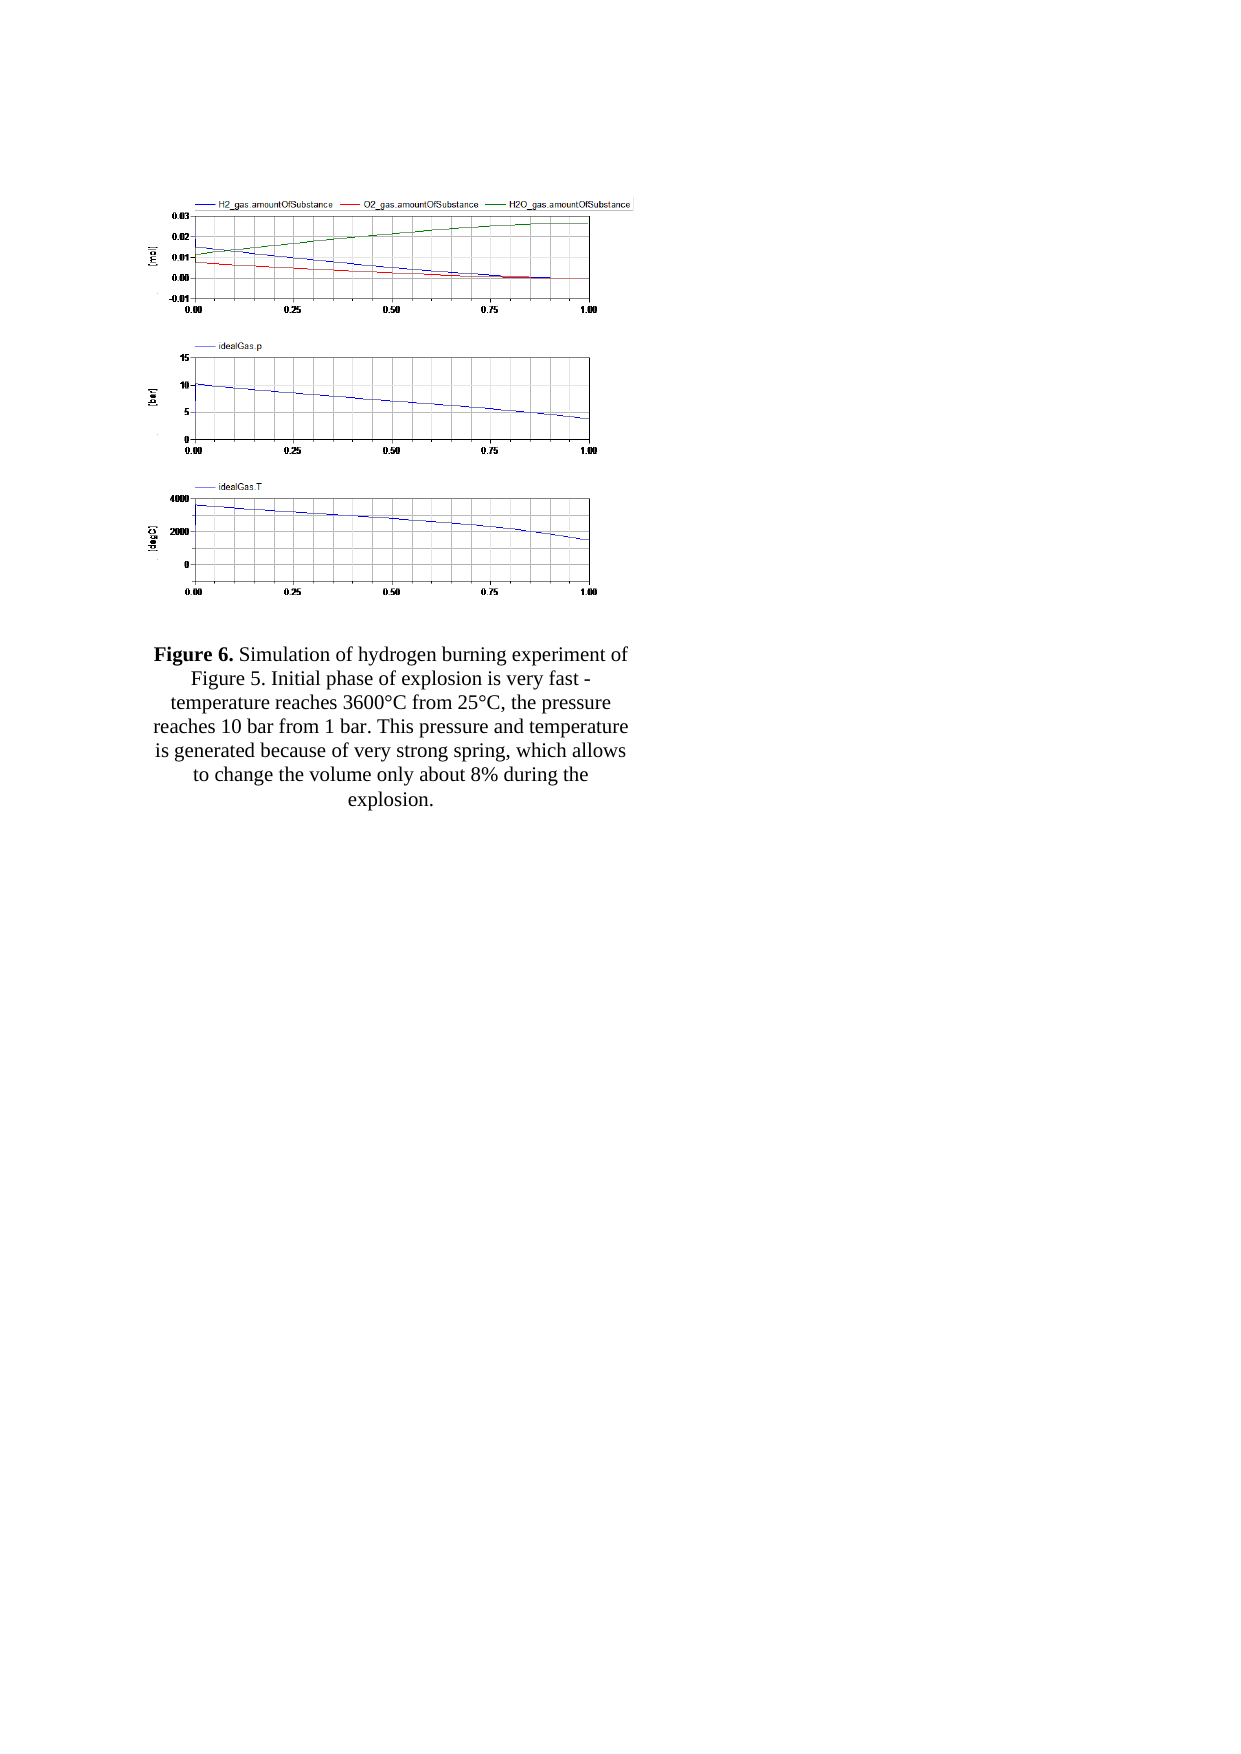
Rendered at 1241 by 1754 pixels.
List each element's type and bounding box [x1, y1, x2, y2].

picture [147, 197, 634, 597]
